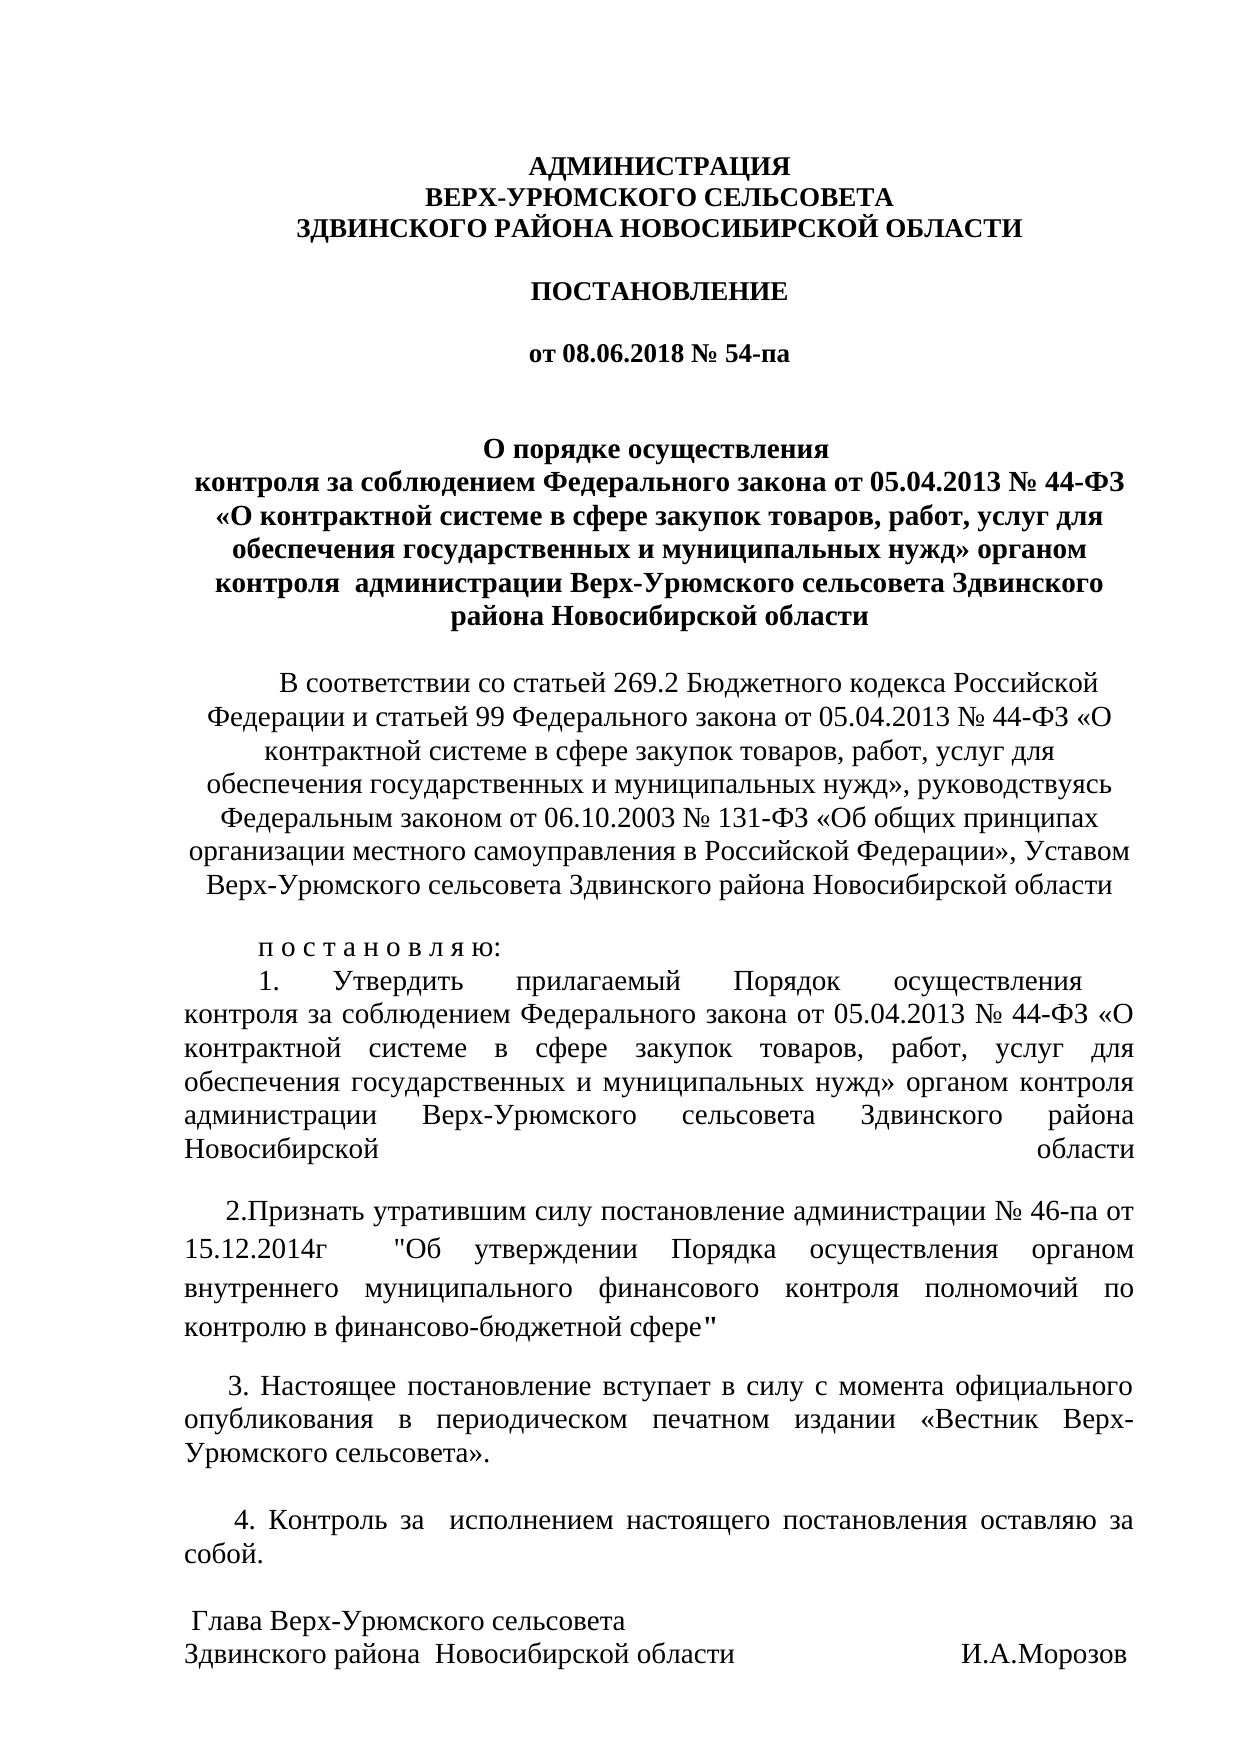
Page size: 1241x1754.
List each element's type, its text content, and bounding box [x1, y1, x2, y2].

text 3. Настоящее постановление вступает в силу с момента официального опубликования в периодическом печатном издании «Вестник Верх-Урюмского сельсовета». [184, 1368, 1135, 1469]
text от 08.06.2018 № 54-па [184, 337, 1135, 368]
text ВЕРХ-УРЮМСКОГО СЕЛЬСОВЕТА [184, 181, 1135, 212]
text ПОСТАНОВЛЕНИЕ [184, 274, 1135, 306]
text Глава Верх-Урюмского сельсовета [184, 1603, 1135, 1636]
text п о с т а н о в л я ю: [184, 929, 1135, 963]
text АДМИНИСТРАЦИЯ [184, 150, 1135, 181]
text Здвинского района Новосибирской области И.А.Морозов [184, 1636, 1135, 1670]
text 2.Признать утратившим силу постановление администрации № 46-па от 15.12.2014г "Об утверждении Порядка осуществления органом внутреннего муниципального финансового контроля полномочий по контролю в финансово-бюджетной сфере" [184, 1193, 1135, 1342]
text О порядке осуществления контроля за соблюдением Федерального закона от 05.04.2013 № 44-ФЗ «О контрактной системе в сфере закупок товаров, работ, услуг для обеспечения государственных и муниципальных нужд» органом контроля администрации Верх-Урюмского сельсовета Здвинского района Новосибирской области В соответствии со статьей 269.2 Бюджетного кодекса Российской Федерации и статьей 99 Федерального закона от 05.04.2013 № 44-ФЗ «О контрактной системе в сфере закупок товаров, работ, услуг для обеспечения государственных и муниципальных нужд», руководствуясь Федеральным законом от 06.10.2003 № 131-ФЗ «Об общих принципах организации местного самоуправления в Российской Федерации», Уставом Верх-Урюмского сельсовета Здвинского района Новосибирской области [184, 397, 1135, 900]
text ЗДВИНСКОГО РАЙОНА НОВОСИБИРСКОЙ ОБЛАСТИ [184, 212, 1135, 243]
text 1. Утвердить прилагаемый Порядок осуществления контроля за соблюдением Федерального закона от 05.04.2013 № 44-ФЗ «О контрактной системе в сфере закупок товаров, работ, услуг для обеспечения государственных и муниципальных нужд» органом контроля администрации Верх-Урюмского сельсовета Здвинского района Новосибирской области [184, 963, 1135, 1193]
text 4. Контроль за исполнением настоящего постановления оставляю за собой. [184, 1502, 1135, 1569]
